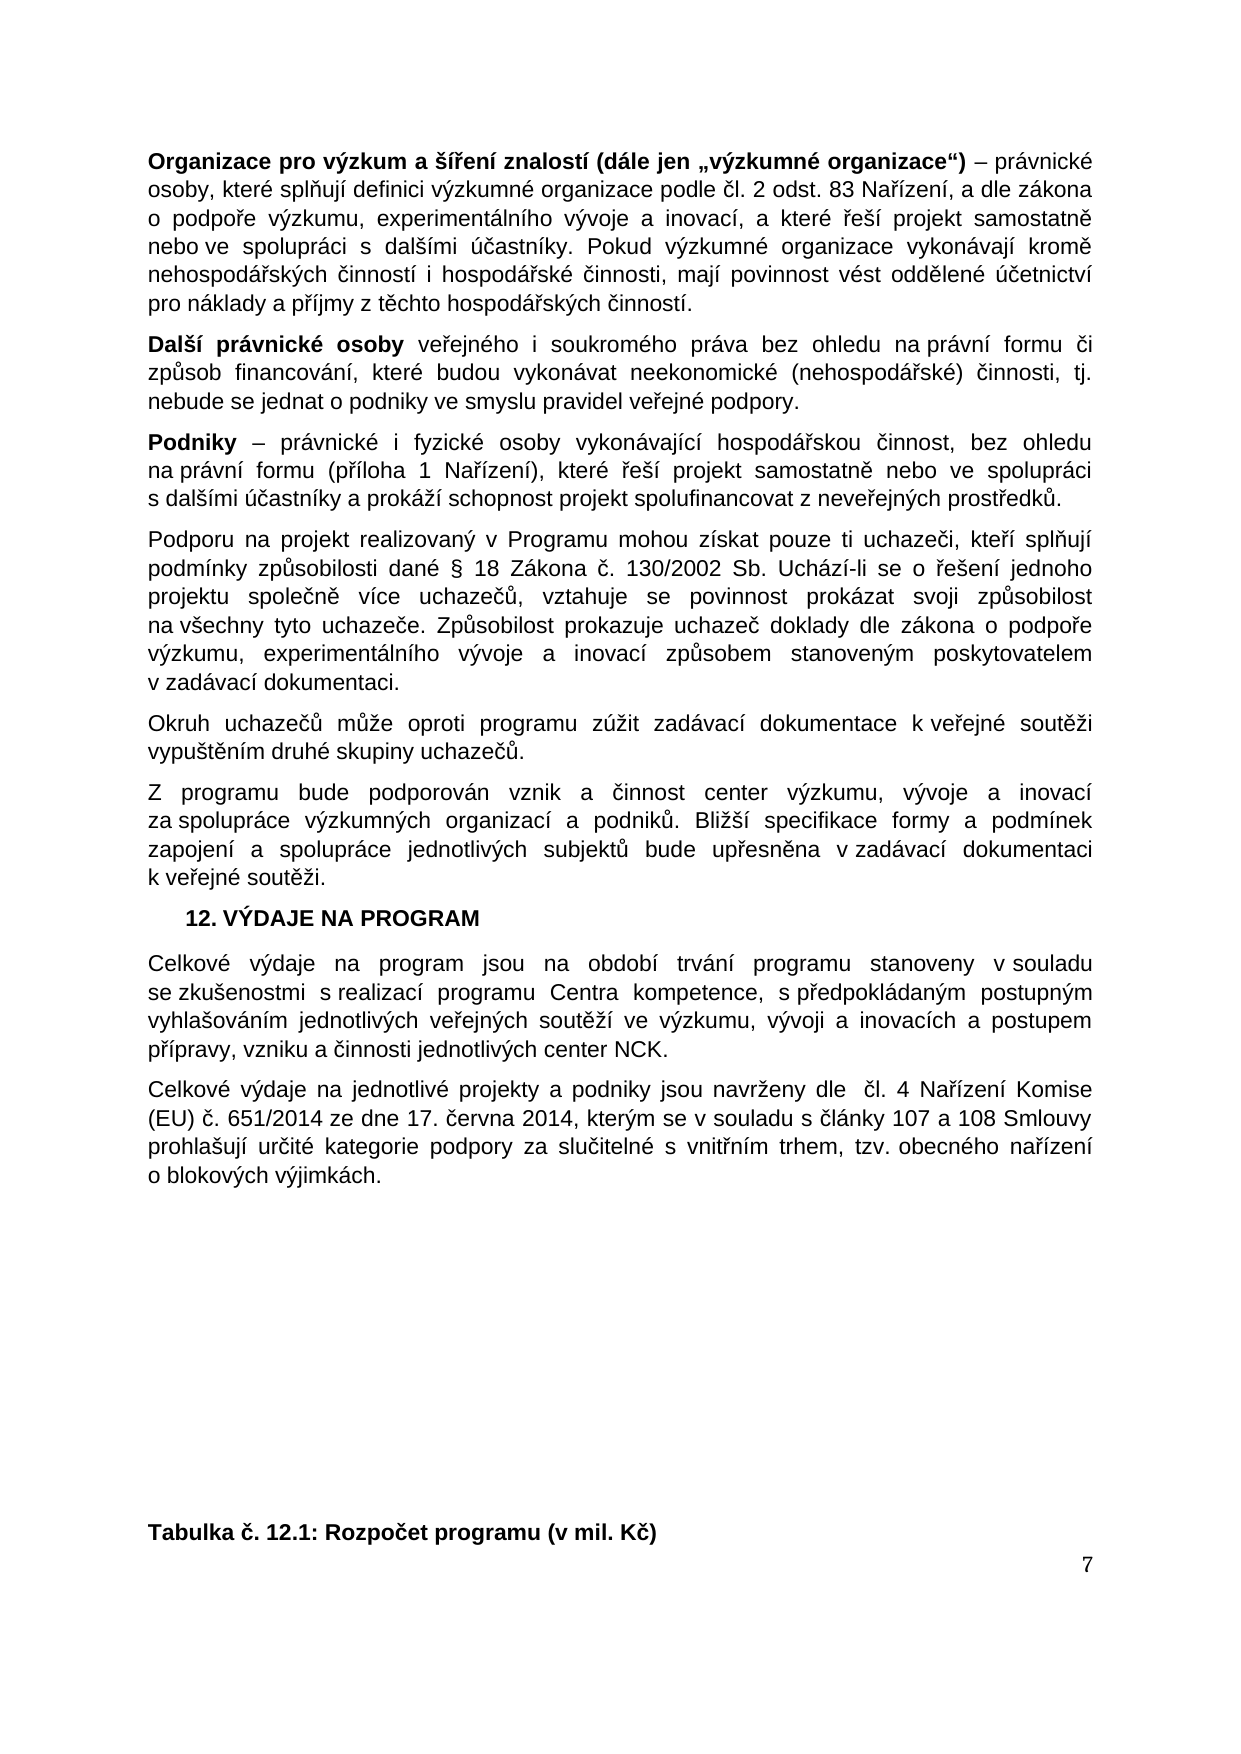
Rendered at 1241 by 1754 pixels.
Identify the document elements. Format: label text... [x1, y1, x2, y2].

text Organizace pro výzkum a šíření znalostí (dále jen „výzkumné organizace“) – právnické osoby, které splňují definici výzkumné organizace podle čl. 2 odst. 83 Nařízení, a dle zákona o podpoře výzkumu, experimentálního vývoje a inovací, a které řeší projekt samostatně nebo ve spolupráci s dalšími účastníky. Pokud výzkumné organizace vykonávají kromě nehospodářských činností i hospodářské činnosti, mají povinnost vést oddělené účetnictví pro náklady a příjmy z těchto hospodářských činností. [148, 148, 1093, 316]
text Podporu na projekt realizovaný v Programu mohou získat pouze ti uchazeči, kteří splňují podmínky způsobilosti dané § 18 Zákona č. 130/2002 Sb. Uchází-li se o řešení jednoho projektu společně více uchazečů, vztahuje se povinnost prokázat svoji způsobilost na všechny tyto uchazeče. Způsobilost prokazuje uchazeč doklady dle zákona o podpoře výzkumu, experimentálního vývoje a inovací způsobem stanoveným poskytovatelem v zadávací dokumentaci. [148, 526, 1093, 695]
text Z programu bude podporován vznik a činnost center výzkumu, vývoje a inovací za spolupráce výzkumných organizací a podniků. Bližší specifikace formy a podmínek zapojení a spolupráce jednotlivých subjektů bude upřesněna v zadávací dokumentaci k veřejné soutěži. [148, 779, 1093, 891]
text Celkové výdaje na program jsou na období trvání programu stanoveny v souladu se zkušenostmi s realizací programu Centra kompetence, s předpokládaným postupným vyhlašováním jednotlivých veřejných soutěží ve výzkumu, vývoji a inovacích a postupem přípravy, vzniku a činnosti jednotlivých center NCK. [148, 950, 1093, 1062]
text Podniky – právnické i fyzické osoby vykonávající hospodářskou činnost, bez ohledu na právní formu (příloha 1 Nařízení), které řeší projekt samostatně nebo ve spolupráci s dalšími účastníky a prokáží schopnost projekt spolufinancovat z neveřejných prostředků. [148, 428, 1093, 512]
text Celkové výdaje na jednotlivé projekty a podniky jsou navrženy dle čl. 4 Nařízení Komise (EU) č. 651/2014 ze dne 17. června 2014, kterým se v souladu s články 107 a 108 Smlouvy prohlašují určité kategorie podpory za slučitelné s vnitřním trhem, tzv. obecného nařízení o blokových výjimkách. [148, 1076, 1093, 1188]
text Okruh uchazečů může oproti programu zúžit zadávací dokumentace k veřejné soutěži vypuštěním druhé skupiny uchazečů. [148, 709, 1093, 764]
text Tabulka č. 12.1: Rozpočet programu (v mil. Kč) [148, 1519, 1093, 1545]
text Další právnické osoby veřejného i soukromého práva bez ohledu na právní formu či způsob financování, které budou vykonávat neekonomické (nehospodářské) činnosti, tj. nebude se jednat o podniky ve smyslu pravidel veřejné podpory. [148, 331, 1093, 414]
list VÝDAJE NA PROGRAM [185, 905, 1093, 931]
